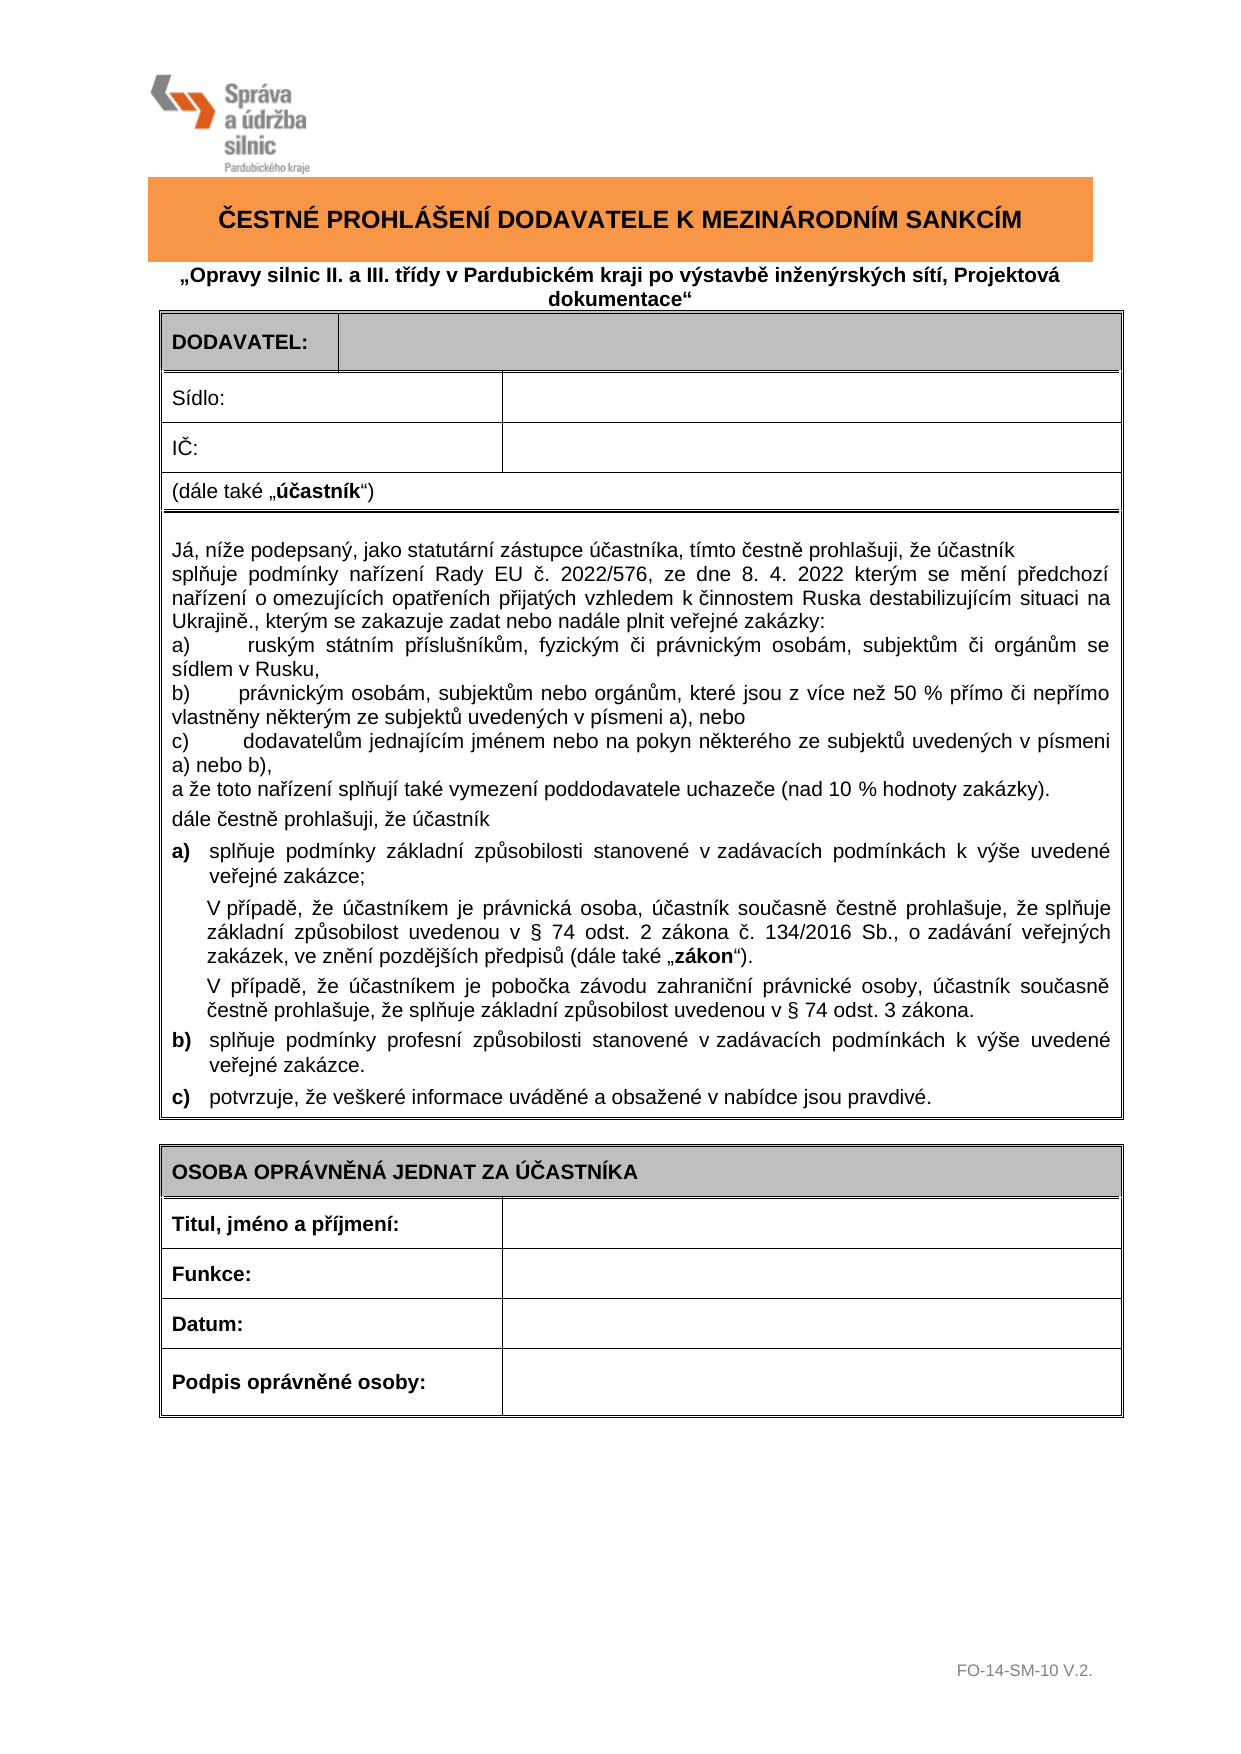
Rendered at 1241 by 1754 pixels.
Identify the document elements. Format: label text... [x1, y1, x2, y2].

table_header [339, 314, 1121, 370]
picture [147, 73, 314, 177]
table_cell (dále také „účastník“) [162, 473, 1121, 509]
text ČESTNÉ PROHLÁŠENÍ DODAVATELE K MEZINÁRODNÍM SANKCÍM [148, 205, 1093, 234]
table_cell [503, 370, 1121, 422]
table_cell Podpis oprávněné osoby: [162, 1349, 502, 1414]
table_cell Datum: [162, 1299, 502, 1348]
table_cell Sídlo: [162, 370, 502, 422]
table_cell Titul, jméno a příjmení: [160, 1196, 502, 1248]
table_cell [503, 1349, 1121, 1414]
table_cell Já, níže podepsaný, jako statutární zástupce účastníka, tímto čestně prohlašuji, že účastník splňuje podmínky nařízení Rady EU č. 2022/576, ze dne 8. 4. 2022 kterým se mění předchozí nařízení o omezujících opatřeních přijatých vzhledem k činnostem Ruska destabilizujícím situaci na Ukrajině., kterým se zakazuje zadat nebo nadále plnit veřejné zakázky: a) ruským státním příslušníkům, fyzickým či právnickým osobám, subjektům či orgánům se sídlem v Rusku, b) právnickým osobám, subjektům nebo orgánům, které jsou z více než 50 % přímo či nepřímo vlastněny některým ze subjektů uvedených v písmeni a), nebo c) dodavatelům jednajícím jménem nebo na pokyn některého ze subjektů uvedených v písmeni a) nebo b), a že toto nařízení splňují také vymezení poddodavatele uchazeče (nad 10 % hodnoty zakázky). dále čestně prohlašuji, že účastník splňuje podmínky základní způsobilosti stanovené v zadávacích podmínkách k výše uvedené veřejné zakázce; V případě, že účastníkem je právnická osoba, účastník současně čestně prohlašuje, že splňuje základní způsobilost uvedenou v § 74 odst. 2 zákona č. 134/2016 Sb., o zadávání veřejných zakázek, ve znění pozdějších předpisů (dále také „zákon“). V případě, že účastníkem je pobočka závodu zahraniční právnické osoby, účastník současně čestně prohlašuje, že splňuje základní způsobilost uvedenou v § 74 odst. 3 zákona. splňuje podmínky profesní způsobilosti stanovené v zadávacích podmínkách k výše uvedené veřejné zakázce. potvrzuje, že veškeré informace uváděné a obsažené v nabídce jsou pravdivé. [160, 509, 1122, 1117]
text „Opravy silnic II. a III. třídy v Pardubickém kraji po výstavbě inženýrských sítí, Projektová dokumentace“ [148, 262, 1093, 310]
table_cell IČ: [162, 423, 502, 472]
table_cell [503, 423, 1121, 472]
table_cell Funkce: [162, 1249, 502, 1298]
table_cell [503, 1196, 1122, 1248]
table_header DODAVATEL: [162, 314, 338, 370]
table_header osoba oprávněná jednat za účastníka [162, 1147, 1121, 1196]
table_cell [503, 1249, 1121, 1298]
table_cell [503, 1299, 1121, 1348]
